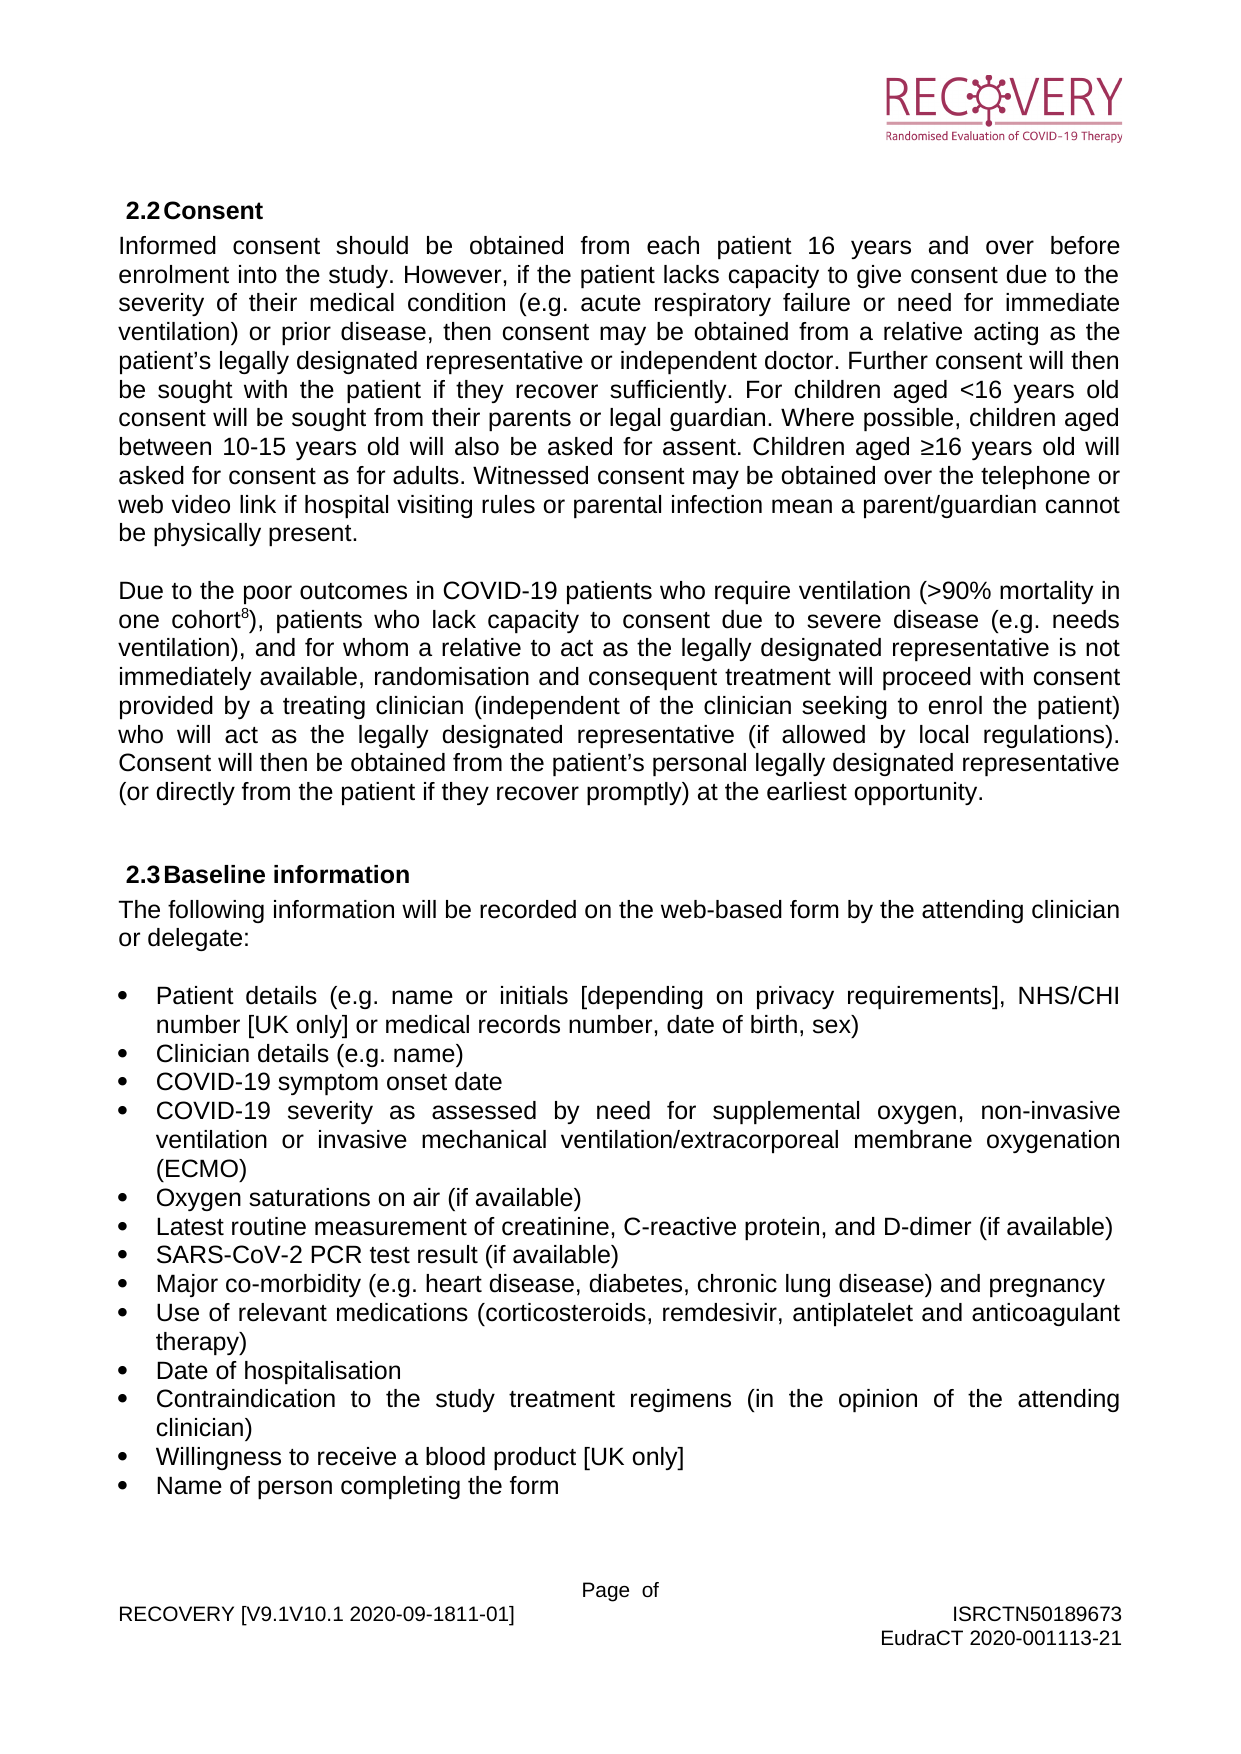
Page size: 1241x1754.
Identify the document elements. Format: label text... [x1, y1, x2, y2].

list COVID-19 severity as assessed by need for supplemental oxygen, non-invasive ventilation or invasive mechanical ventilation/extracorporeal membrane oxygenation (ECMO) [118, 1096, 1122, 1183]
list SARS-CoV-2 PCR test result (if available) [118, 1240, 1122, 1269]
list Contraindication to the study treatment regimens (in the opinion of the attending clinician) [118, 1384, 1122, 1442]
text Informed consent should be obtained from each patient 16 years and over before enrolment into the study. However, if the patient lacks capacity to give consent due to the severity of their medical condition (e.g. acute respiratory failure or need for immediate ventilation) or prior disease, then consent may be obtained from a relative acting as the patient’s legally designated representative or independent doctor. Further consent will then be sought with the patient if they recover sufficiently. For children aged <16 years old consent will be sought from their parents or legal guardian. Where possible, children aged between 10-15 years old will also be asked for assent. Children aged ≥16 years old will asked for consent as for adults. Witnessed consent may be obtained over the telephone or web video link if hospital visiting rules or parental infection mean a parent/guardian cannot be physically present. [118, 231, 1122, 547]
list Clinician details (e.g. name) [118, 1038, 1122, 1067]
list Date of hospitalisation [118, 1356, 1122, 1384]
picture [886, 75, 1123, 143]
list Patient details (e.g. name or initials [depending on privacy requirements], NHS/CHI number [UK only] or medical records number, date of birth, sex) [118, 981, 1122, 1038]
subtitle Baseline information [126, 860, 1122, 888]
list Willingness to receive a blood product [UK only] [118, 1442, 1122, 1471]
list Major (e.g. heart disease, diabetes, chronic lung disease) and pregnancy [118, 1269, 1122, 1298]
text Due to the poor outcomes in COVID-19 patients who require ventilation (>90% mortality in one cohort8), patients who lack capacity to consent due to severe disease (e.g. needs ventilation), and for whom a relative to act as the legally designated representative is not immediately available, randomisation and consequent treatment will proceed with consent provided by a treating clinician (independent of the clinician seeking to enrol the patient) who will act as the legally designated representative Consent will then be obtained from the patient’s personal legally designated representative (or directly from the patient if they recover promptly) at the earliest opportunity. [118, 576, 1122, 806]
list Name of person completing the form [118, 1471, 1122, 1500]
list Latest routine measurement of creatinine, C-reactive protein, and D-dimer (if available) [118, 1211, 1122, 1240]
list COVID-19 symptom onset date [118, 1067, 1122, 1096]
text The following information will be recorded on the web-based form by the attending clinician or delegate: [118, 895, 1122, 952]
list Oxygen saturations on air (if available) [118, 1183, 1122, 1211]
subtitle Consent [126, 196, 1122, 225]
